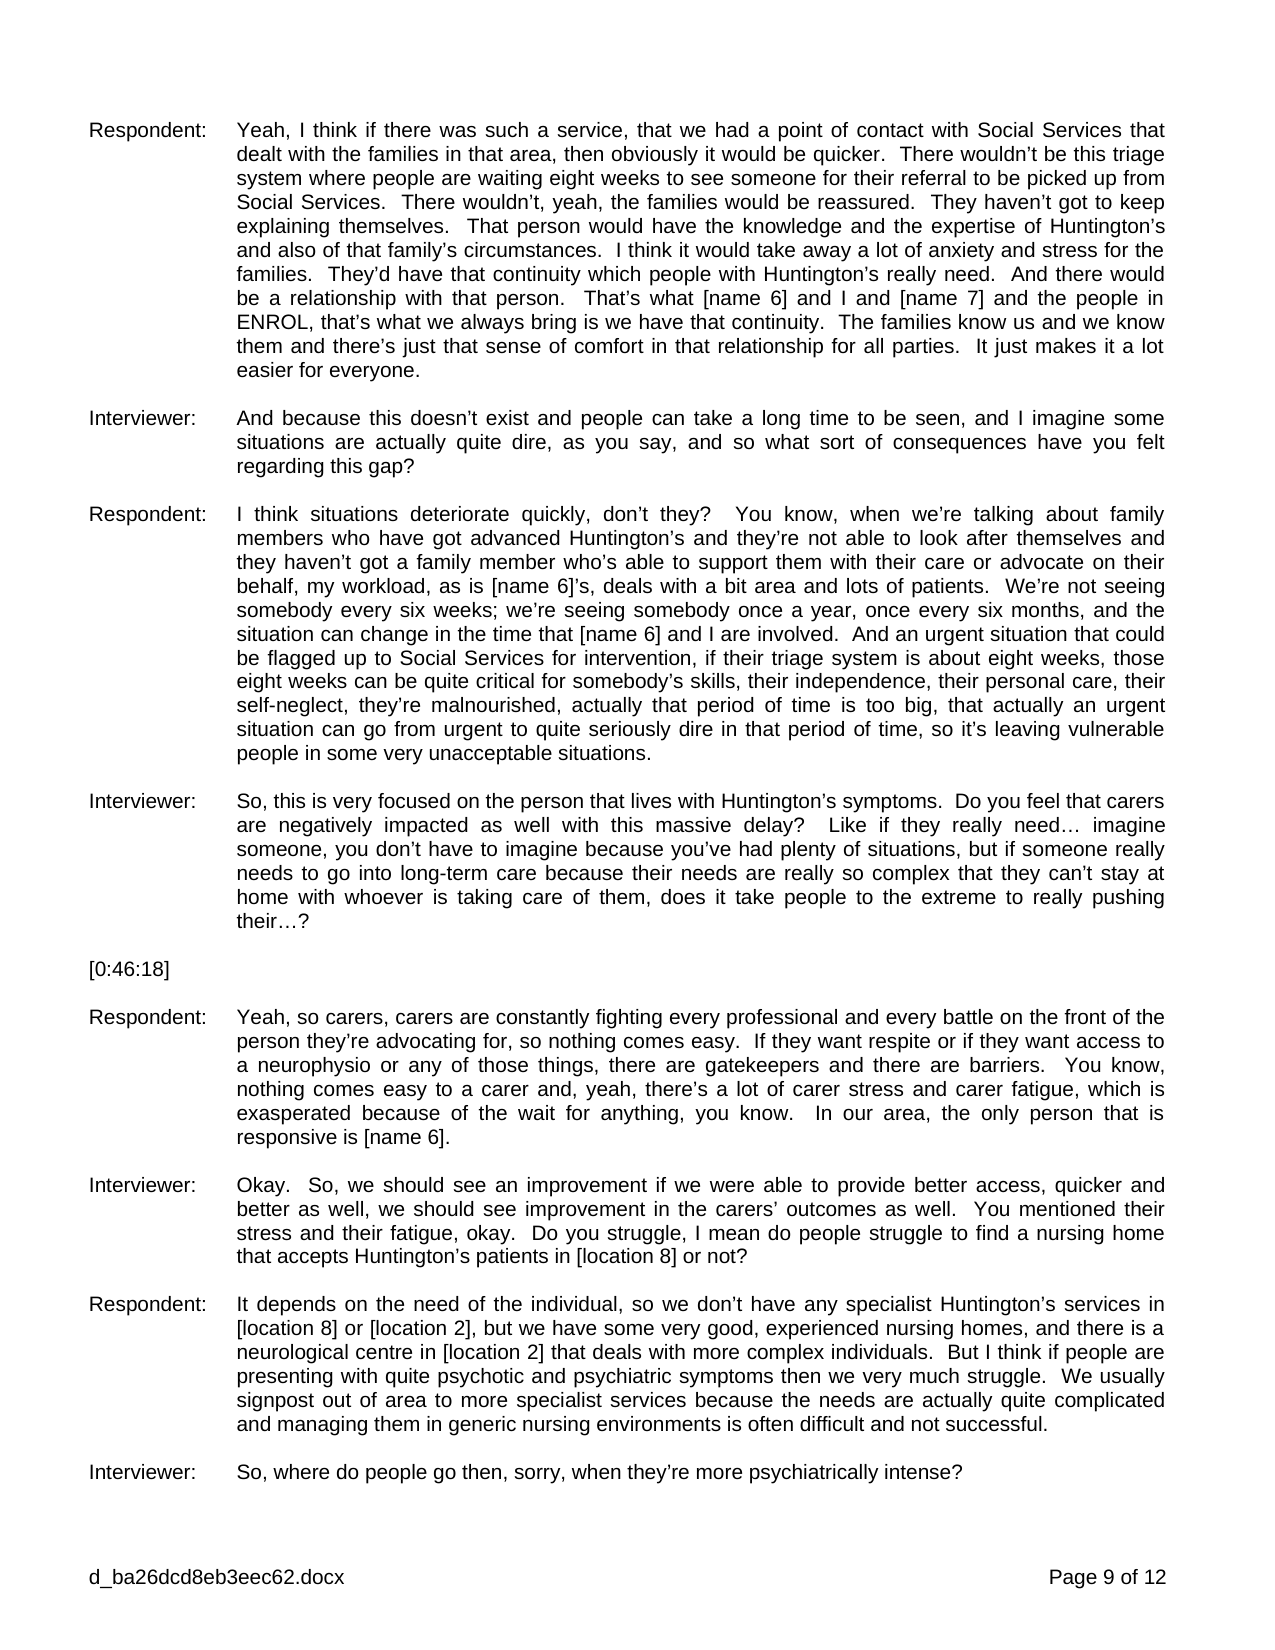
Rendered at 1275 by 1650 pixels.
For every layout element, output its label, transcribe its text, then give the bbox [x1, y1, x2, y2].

text Respondent: Yeah, I think if there was such a service, that we had a point of contact with Social Services that dealt with the families in that area, then obviously it would be quicker. There wouldn’t be this triage system where people are waiting eight weeks to see someone for their referral to be picked up from Social Services. There wouldn’t, yeah, the families would be reassured. They haven’t got to keep explaining themselves. That person would have the knowledge and the expertise of Huntington’s and also of that family’s circumstances. I think it would take away a lot of anxiety and stress for the families. They’d have that continuity which people with Huntington’s really need. And there would be a relationship with that person. That’s what [name 6] and I and [name 7] and the people in ENROL, that’s what we always bring is we have that continuity. The families know us and we know them and there’s just that sense of comfort in that relationship for all parties. It just makes it a lot easier for everyone. [89, 118, 1167, 382]
text [0:46:18] [89, 957, 1167, 981]
text Respondent: I think situations deteriorate quickly, don’t they? You know, when we’re talking about family members who have got advanced Huntington’s and they’re not able to look after themselves and they haven’t got a family member who’s able to support them with their care or advocate on their behalf, my workload, as is [name 6]’s, deals with a bit area and lots of patients. We’re not seeing somebody every six weeks; we’re seeing somebody once a year, once every six months, and the situation can change in the time that [name 6] and I are involved. And an urgent situation that could be flagged up to Social Services for intervention, if their triage system is about eight weeks, those eight weeks can be quite critical for somebody’s skills, their independence, their personal care, their self-neglect, they’re malnourished, actually that period of time is too big, that actually an urgent situation can go from urgent to quite seriously dire in that period of time, so it’s leaving vulnerable people in some very unacceptable situations. [89, 502, 1167, 765]
text Interviewer: So, this is very focused on the person that lives with Huntington’s symptoms. Do you feel that carers are negatively impacted as well with this massive delay? Like if they really need… imagine someone, you don’t have to imagine because you’ve had plenty of situations, but if someone really needs to go into long-term care because their needs are really so complex that they can’t stay at home with whoever is taking care of them, does it take people to the extreme to really pushing their…? [89, 789, 1167, 933]
text Interviewer: And because this doesn’t exist and people can take a long time to be seen, and I imagine some situations are actually quite dire, as you say, and so what sort of consequences have you felt regarding this gap? [89, 406, 1167, 478]
text Interviewer: Okay. So, we should see an improvement if we were able to provide better access, quicker and better as well, we should see improvement in the carers’ outcomes as well. You mentioned their stress and their fatigue, okay. Do you struggle, I mean do people struggle to find a nursing home that accepts Huntington’s patients in [location 8] or not? [89, 1172, 1167, 1268]
text Interviewer: So, where do people go then, sorry, when they’re more psychiatrically intense? [89, 1460, 1167, 1484]
text Respondent: Yeah, so carers, carers are constantly fighting every professional and every battle on the front of the person they’re advocating for, so nothing comes easy. If they want respite or if they want access to a neurophysio or any of those things, there are gatekeepers and there are barriers. You know, nothing comes easy to a carer and, yeah, there’s a lot of carer stress and carer fatigue, which is exasperated because of the wait for anything, you know. In our area, the only person that is responsive is [name 6]. [89, 1005, 1167, 1148]
text Respondent: It depends on the need of the individual, so we don’t have any specialist Huntington’s services in [location 8] or [location 2], but we have some very good, experienced nursing homes, and there is a neurological centre in [location 2] that deals with more complex individuals. But I think if people are presenting with quite psychotic and psychiatric symptoms then we very much struggle. We usually signpost out of area to more specialist services because the needs are actually quite complicated and managing them in generic nursing environments is often difficult and not successful. [89, 1292, 1167, 1436]
